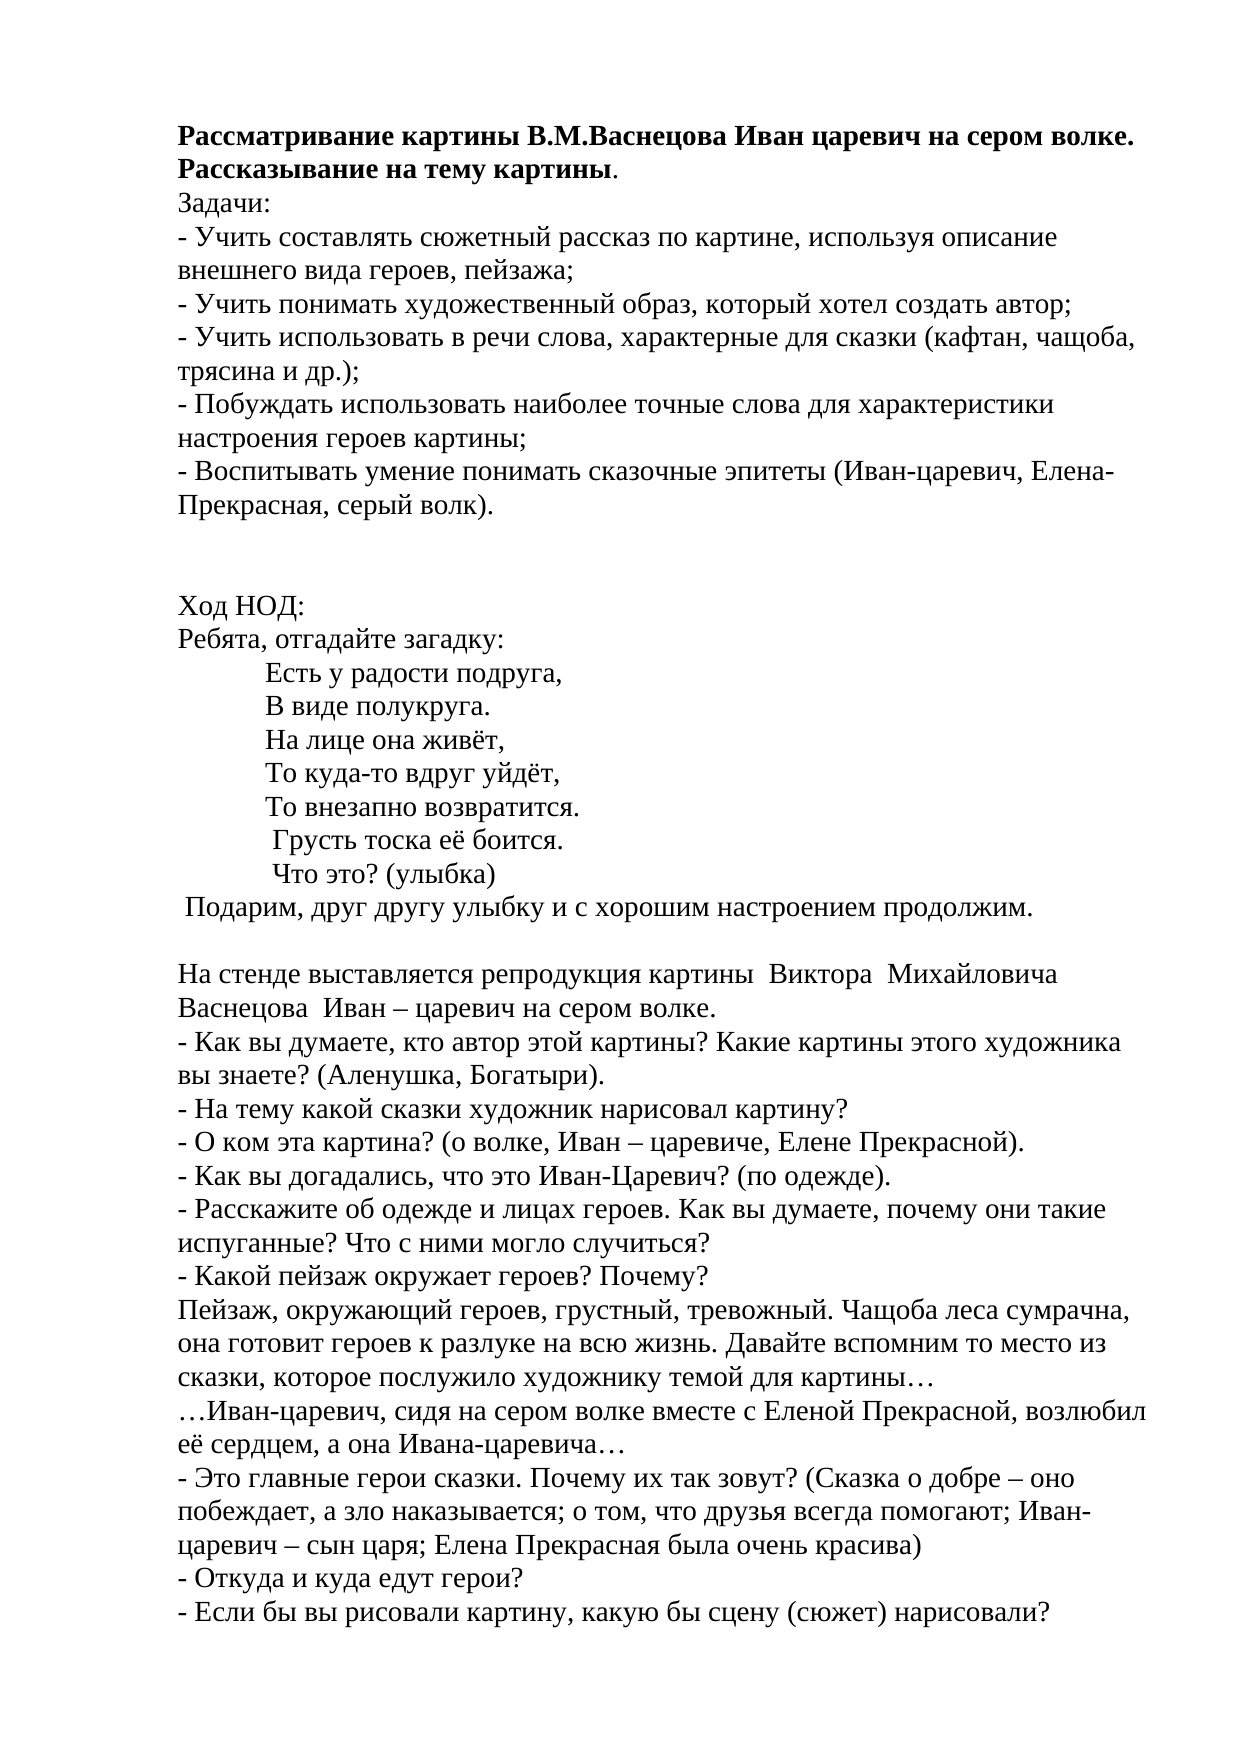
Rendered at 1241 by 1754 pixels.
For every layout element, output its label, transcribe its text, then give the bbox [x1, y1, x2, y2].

text - На тему какой сказки художник нарисовал картину? [177, 1091, 1152, 1124]
text В виде полукруга. [177, 688, 1152, 722]
text На стенде выставляется репродукция картины Виктора Михайловича Васнецова Иван – царевич на сером волке. [177, 957, 1152, 1024]
text Что это? (улыбка) [177, 856, 1152, 889]
text - Побуждать использовать наиболее точные слова для характеристики настроения героев картины; [177, 386, 1152, 453]
text - Какой пейзаж окружает героев? Почему? [177, 1258, 1152, 1292]
text - Расскажите об одежде и лицах героев. Как вы думаете, почему они такие испуганные? Что с ними могло случиться? [177, 1191, 1152, 1258]
text То внезапно возвратится. [177, 789, 1152, 822]
text - Как вы догадались, что это Иван-Царевич? (по одежде). [177, 1158, 1152, 1191]
text Задачи: [177, 185, 1152, 219]
text - Учить использовать в речи слова, характерные для сказки (кафтан, чащоба, трясина и др.); [177, 319, 1152, 386]
text Ребята, отгадайте загадку: [177, 621, 1152, 655]
text На лице она живёт, [177, 722, 1152, 755]
text - Учить составлять сюжетный рассказ по картине, используя описание внешнего вида героев, пейзажа; [177, 219, 1152, 286]
text Ход НОД: [177, 588, 1152, 621]
text Пейзаж, окружающий героев, грустный, тревожный. Чащоба леса сумрачна, она готовит героев к разлуке на всю жизнь. Давайте вспомним то место из сказки, которое послужило художнику темой для картины… [177, 1292, 1152, 1393]
text - Откуда и куда едут герои? [177, 1560, 1152, 1594]
text - О ком эта картина? (о волке, Иван – царевиче, Елене Прекрасной). [177, 1124, 1152, 1158]
text - Если бы вы рисовали картину, какую бы сцену (сюжет) нарисовали? [177, 1594, 1152, 1627]
text Грусть тоска её боится. [177, 822, 1152, 856]
text То куда-то вдруг уйдёт, [177, 755, 1152, 789]
text Рассматривание картины В.М.Васнецова Иван царевич на сером волке. [177, 118, 1152, 152]
text - Воспитывать умение понимать сказочные эпитеты (Иван-царевич, Елена-Прекрасная, серый волк). [177, 453, 1152, 521]
text Рассказывание на тему картины. [177, 152, 1152, 185]
text …Иван-царевич, сидя на сером волке вместе с Еленой Прекрасной, возлюбил её сердцем, а она Ивана-царевича… [177, 1393, 1152, 1460]
text Подарим, друг другу улыбку и с хорошим настроением продолжим. [177, 889, 1152, 923]
text - Учить понимать художественный образ, который хотел создать автор; [177, 286, 1152, 319]
text - Это главные герои сказки. Почему их так зовут? (Сказка о добре – оно побеждает, а зло наказывается; о том, что друзья всегда помогают; Иван-царевич – сын царя; Елена Прекрасная была очень красива) [177, 1460, 1152, 1560]
text Есть у радости подруга, [177, 655, 1152, 688]
text - Как вы думаете, кто автор этой картины? Какие картины этого художника вы знаете? (Аленушка, Богатыри). [177, 1024, 1152, 1091]
